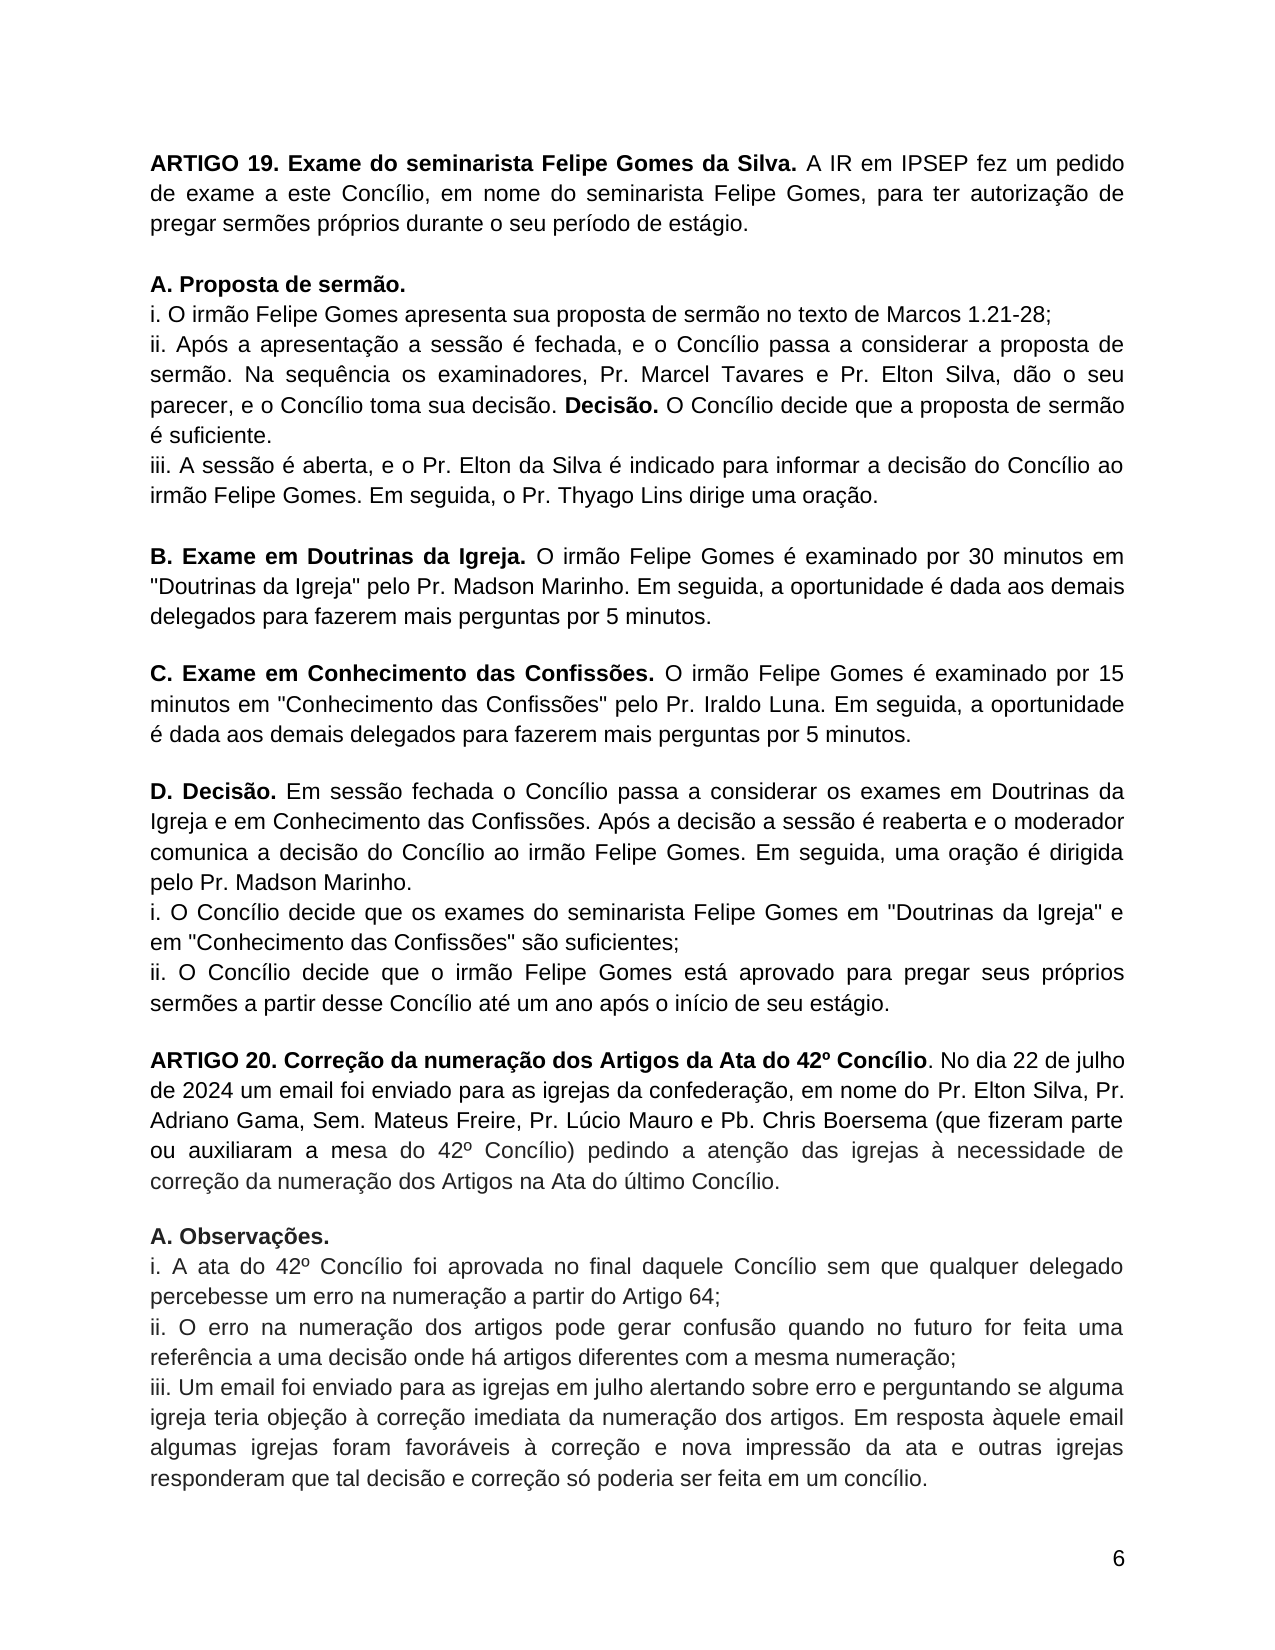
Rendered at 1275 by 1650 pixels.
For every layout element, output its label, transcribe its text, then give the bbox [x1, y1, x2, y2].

text iii. A sessão é aberta, e o Pr. Elton da Silva é indicado para informar a decisão do Concílio ao irmão Felipe Gomes. Em seguida, o Pr. Thyago Lins dirige uma oração. [150, 452, 1125, 509]
text ARTIGO 20. Correção da numeração dos Artigos da Ata do 42º Concílio. No dia 22 de julho de 2024 um email foi enviado para as igrejas da confederação, em nome do Pr. Elton Silva, Pr. Adriano Gama, Sem. Mateus Freire, Pr. Lúcio Mauro e Pb. Chris Boersema (que fizeram parte ou auxiliaram a mesa do 42º Concílio) pedindo a atenção das igrejas à necessidade de correção da numeração dos Artigos na Ata do último Concílio. [150, 1047, 1125, 1107]
text i. O irmão Felipe Gomes apresenta sua proposta de sermão no texto de Marcos 1.21-28; [150, 301, 1125, 327]
text B. Exame em Doutrinas da Igreja. O irmão Felipe Gomes é examinado por 30 minutos em "Doutrinas da Igreja" pelo Pr. Madson Marinho. Em seguida, a oportunidade é dada aos demais delegados para fazerem mais perguntas por 5 minutos. [150, 543, 1125, 629]
text ARTIGO 19. Exame do seminarista Felipe Gomes da Silva. A IR em IPSEP fez um pedido de exame a este Concílio, em nome do seminarista Felipe Gomes, para ter autorização de pregar sermões próprios durante o seu período de estágio. [150, 150, 1125, 237]
text C. Exame em Conhecimento das Confissões. O irmão Felipe Gomes é examinado por 15 minutos em "Conhecimento das Confissões" pelo Pr. Iraldo Luna. Em seguida, a oportunidade é dada aos demais delegados para fazerem mais perguntas por 5 minutos. [150, 660, 1125, 747]
text D. Decisão. Em sessão fechada o Concílio passa a considerar os exames em Doutrinas da Igreja e em Conhecimento das Confissões. Após a decisão a sessão é reaberta e o moderador comunica a decisão do Concílio ao irmão Felipe Gomes. Em seguida, uma oração é dirigida pelo Pr. Madson Marinho. i. O Concílio decide que os exames do seminarista Felipe Gomes em "Doutrinas da Igreja" e em "Conhecimento das Confissões" são suficientes; ii. O Concílio decide que o irmão Felipe Gomes está aprovado para pregar seus próprios sermões a partir desse Concílio até um ano após o início de seu estágio. [150, 778, 1125, 1016]
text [150, 1461, 1125, 1491]
text ii. Após a apresentação a sessão é fechada, e o Concílio passa a considerar a proposta de sermão. Na sequência os examinadores, Pr. Marcel Tavares e Pr. Elton Silva, dão o seu parecer, e o Concílio toma sua decisão. Decisão. O Concílio decide que a proposta de sermão é suficiente. [150, 331, 1125, 448]
text ARTIGO 20. Correção da numeração dos Artigos da Ata do 42º Concílio. No dia 22 de julho de 2024 um email foi enviado para as igrejas da confederação, em nome do Pr. Elton Silva, Pr. Adriano Gama, Sem. Mateus Freire, Pr. Lúcio Mauro e Pb. Chris Boersema (que fizeram parte ou auxiliaram a mesa do 42º Concílio) pedindo a atenção das igrejas à necessidade de correção da numeração dos Artigos na Ata do último Concílio. [150, 1164, 1125, 1194]
text A. Proposta de sermão. [150, 271, 1125, 297]
